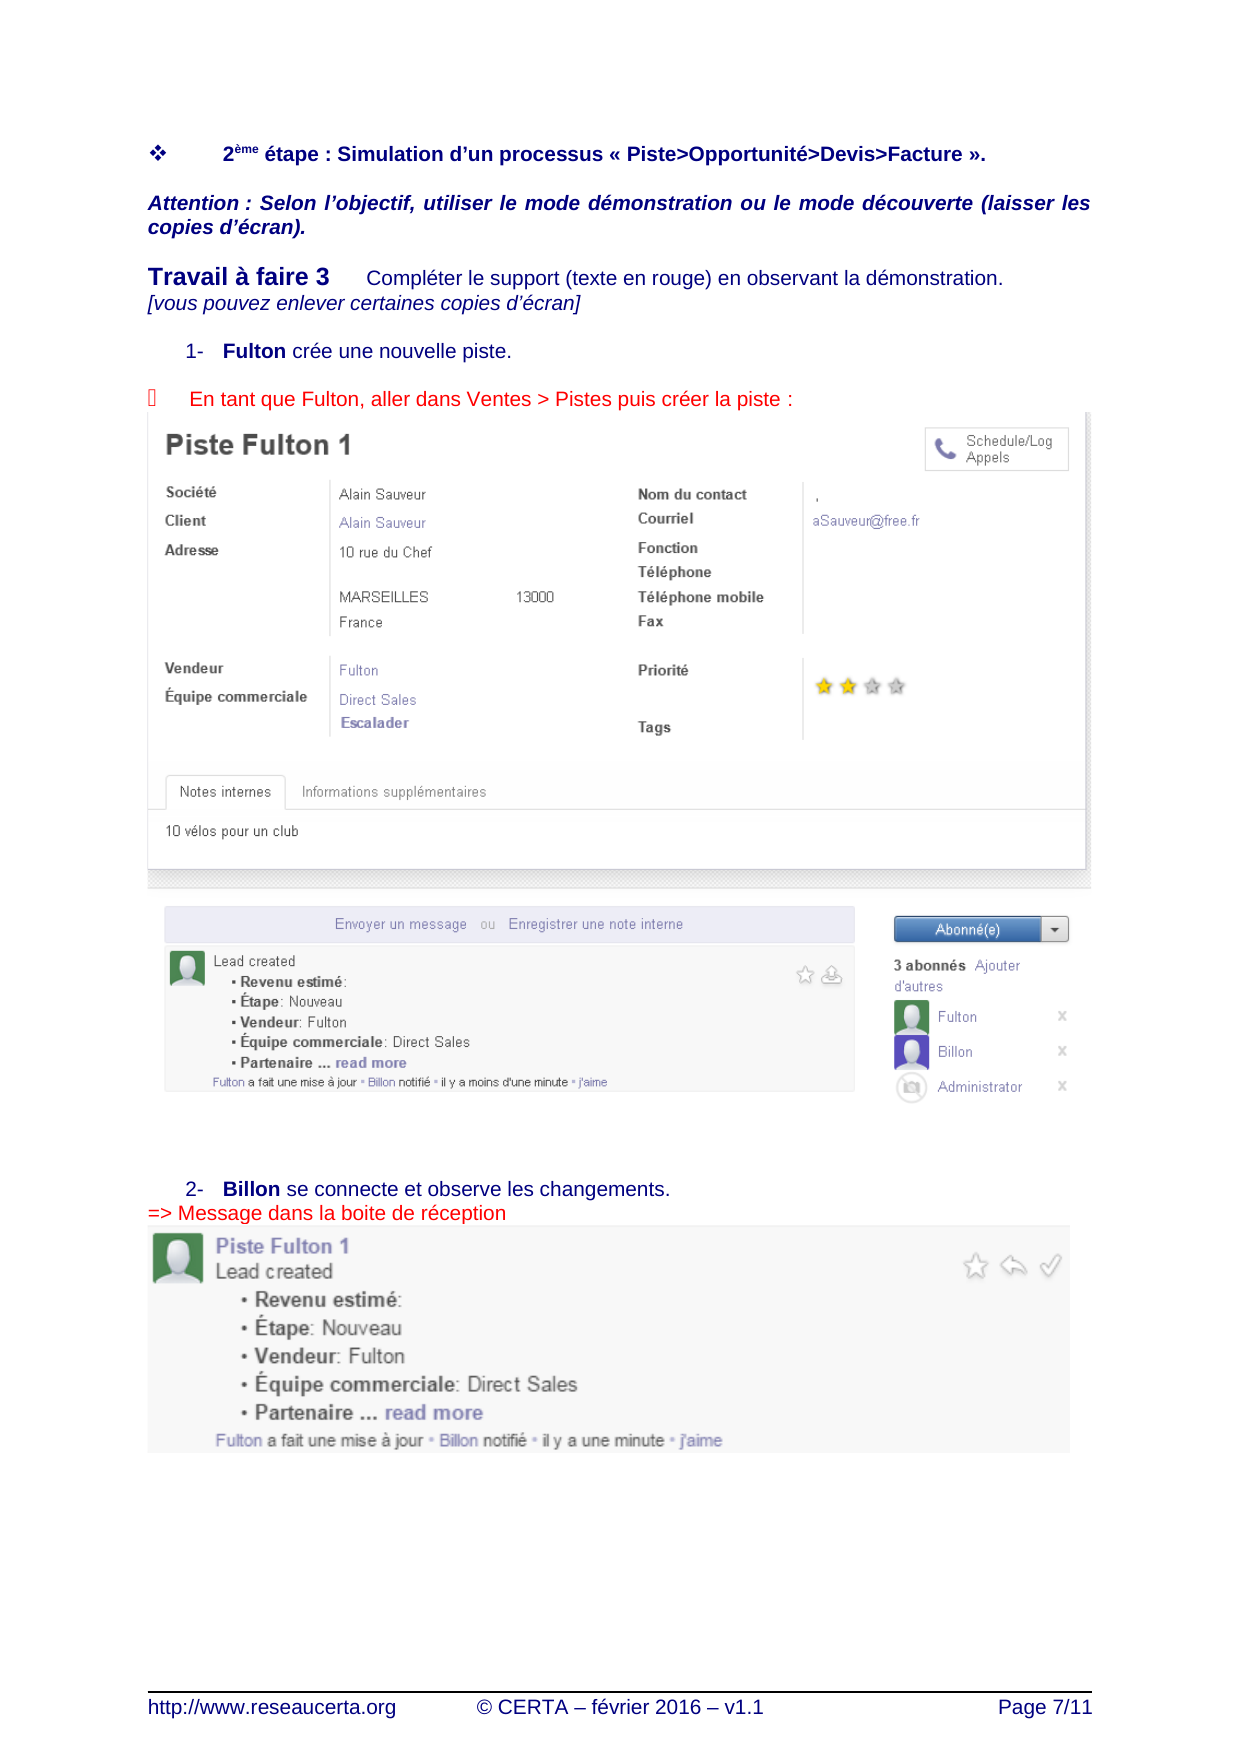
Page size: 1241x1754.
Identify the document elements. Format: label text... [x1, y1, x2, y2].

list 2ème étape : Simulation d’un processus « Piste>Opportunité>Devis>Facture ». [148, 142, 1092, 167]
list Billon se connecte et observe les changements. [185, 1176, 1092, 1200]
text Attention : Selon l’objectif, utiliser le mode démonstration ou le mode découverte (laisser les copies d’écran). [148, 191, 1092, 238]
text [vous pouvez enlever certaines copies d’écran] [148, 291, 1092, 315]
text => Message dans la boite de réception [148, 1200, 1092, 1224]
picture [147, 1224, 1070, 1453]
list Fulton crée une nouvelle piste. [185, 339, 1092, 363]
list En tant que Fulton, aller dans Ventes > Pistes puis créer la piste : [148, 387, 1092, 412]
list Compléter le support (texte en rouge) en observant la démonstration. [148, 262, 1092, 291]
picture [147, 412, 1092, 1105]
